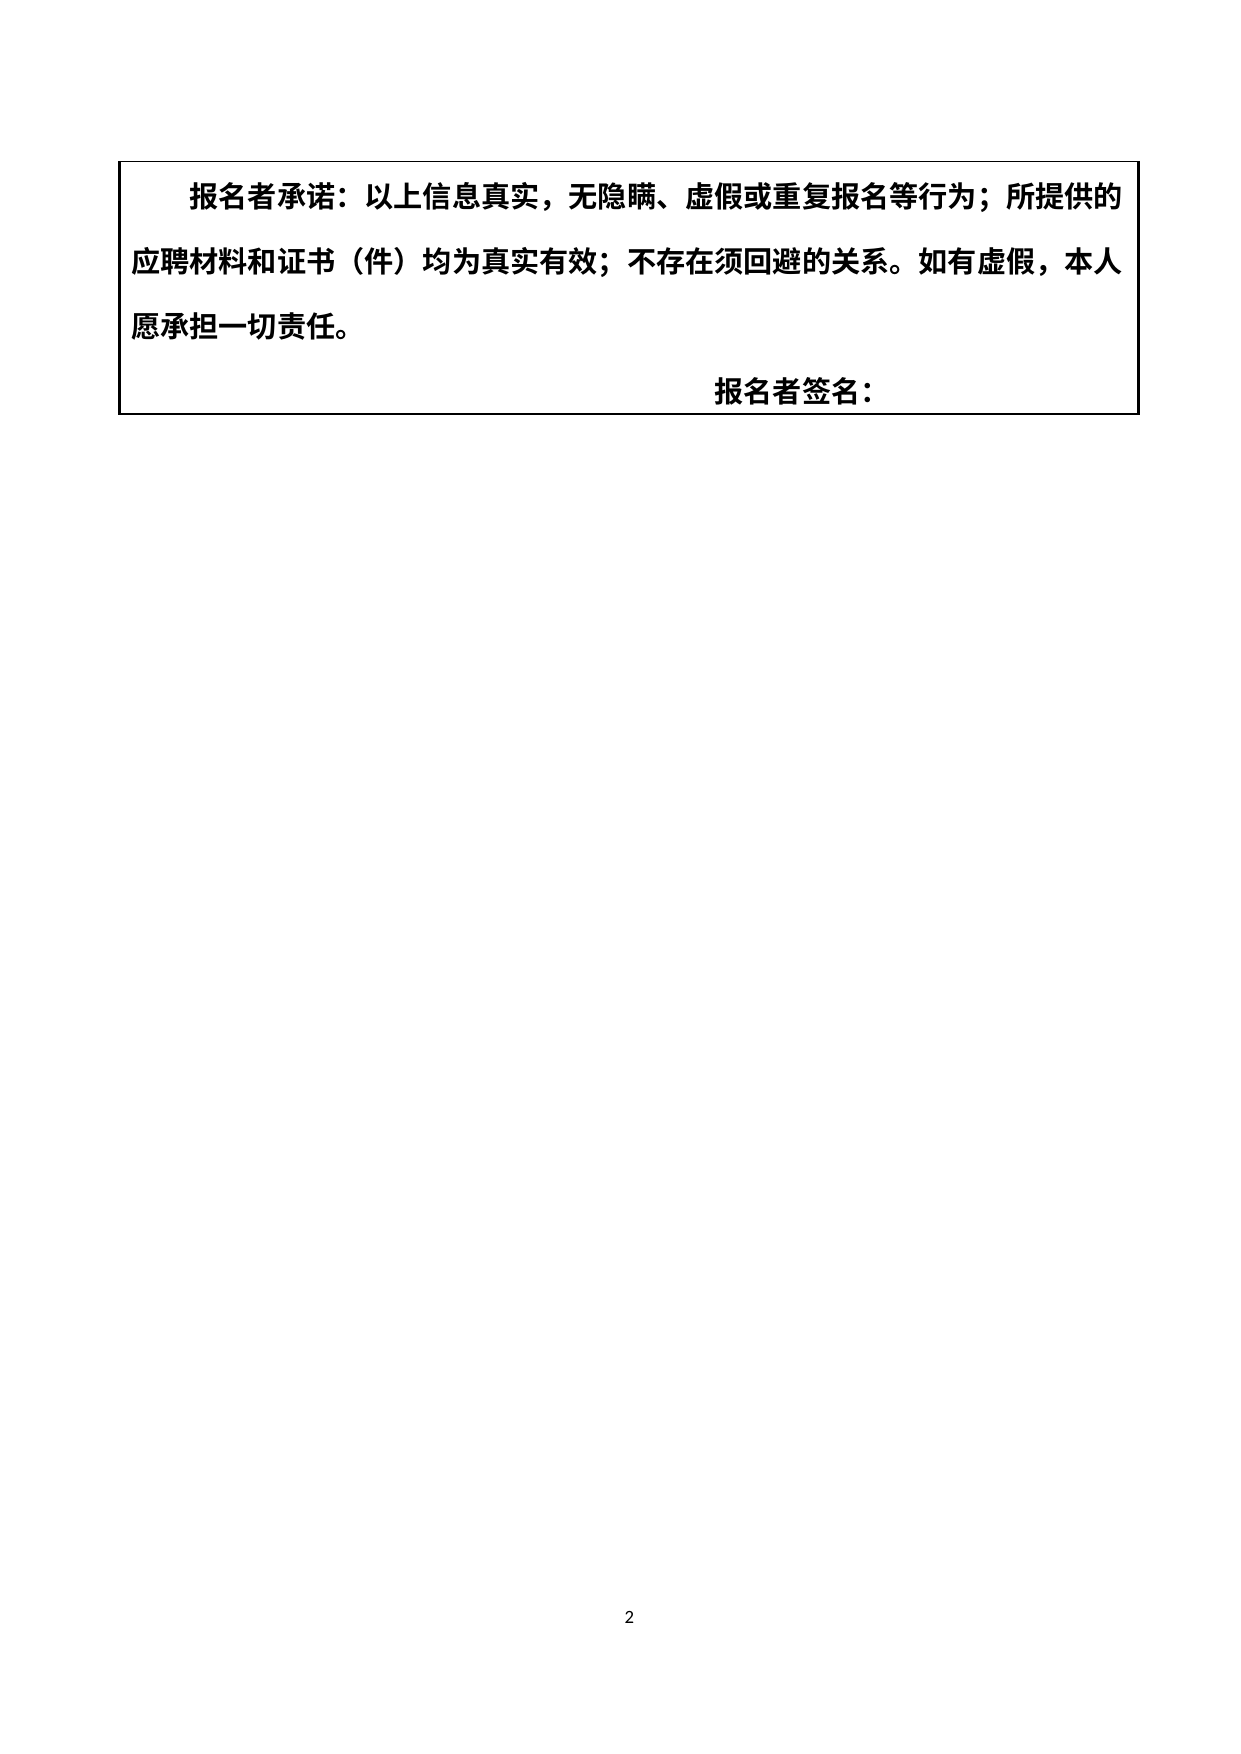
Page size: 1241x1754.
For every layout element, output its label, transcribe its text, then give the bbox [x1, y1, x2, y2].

table_cell 报名者承诺：以上信息真实，无隐瞒、虚假或重复报名等行为；所提供的应聘材料和证书（件）均为真实有效；不存在须回避的关系。如有虚假，本人愿承担一切责任。 报名者签名： 年 月 日 [121, 162, 1137, 413]
